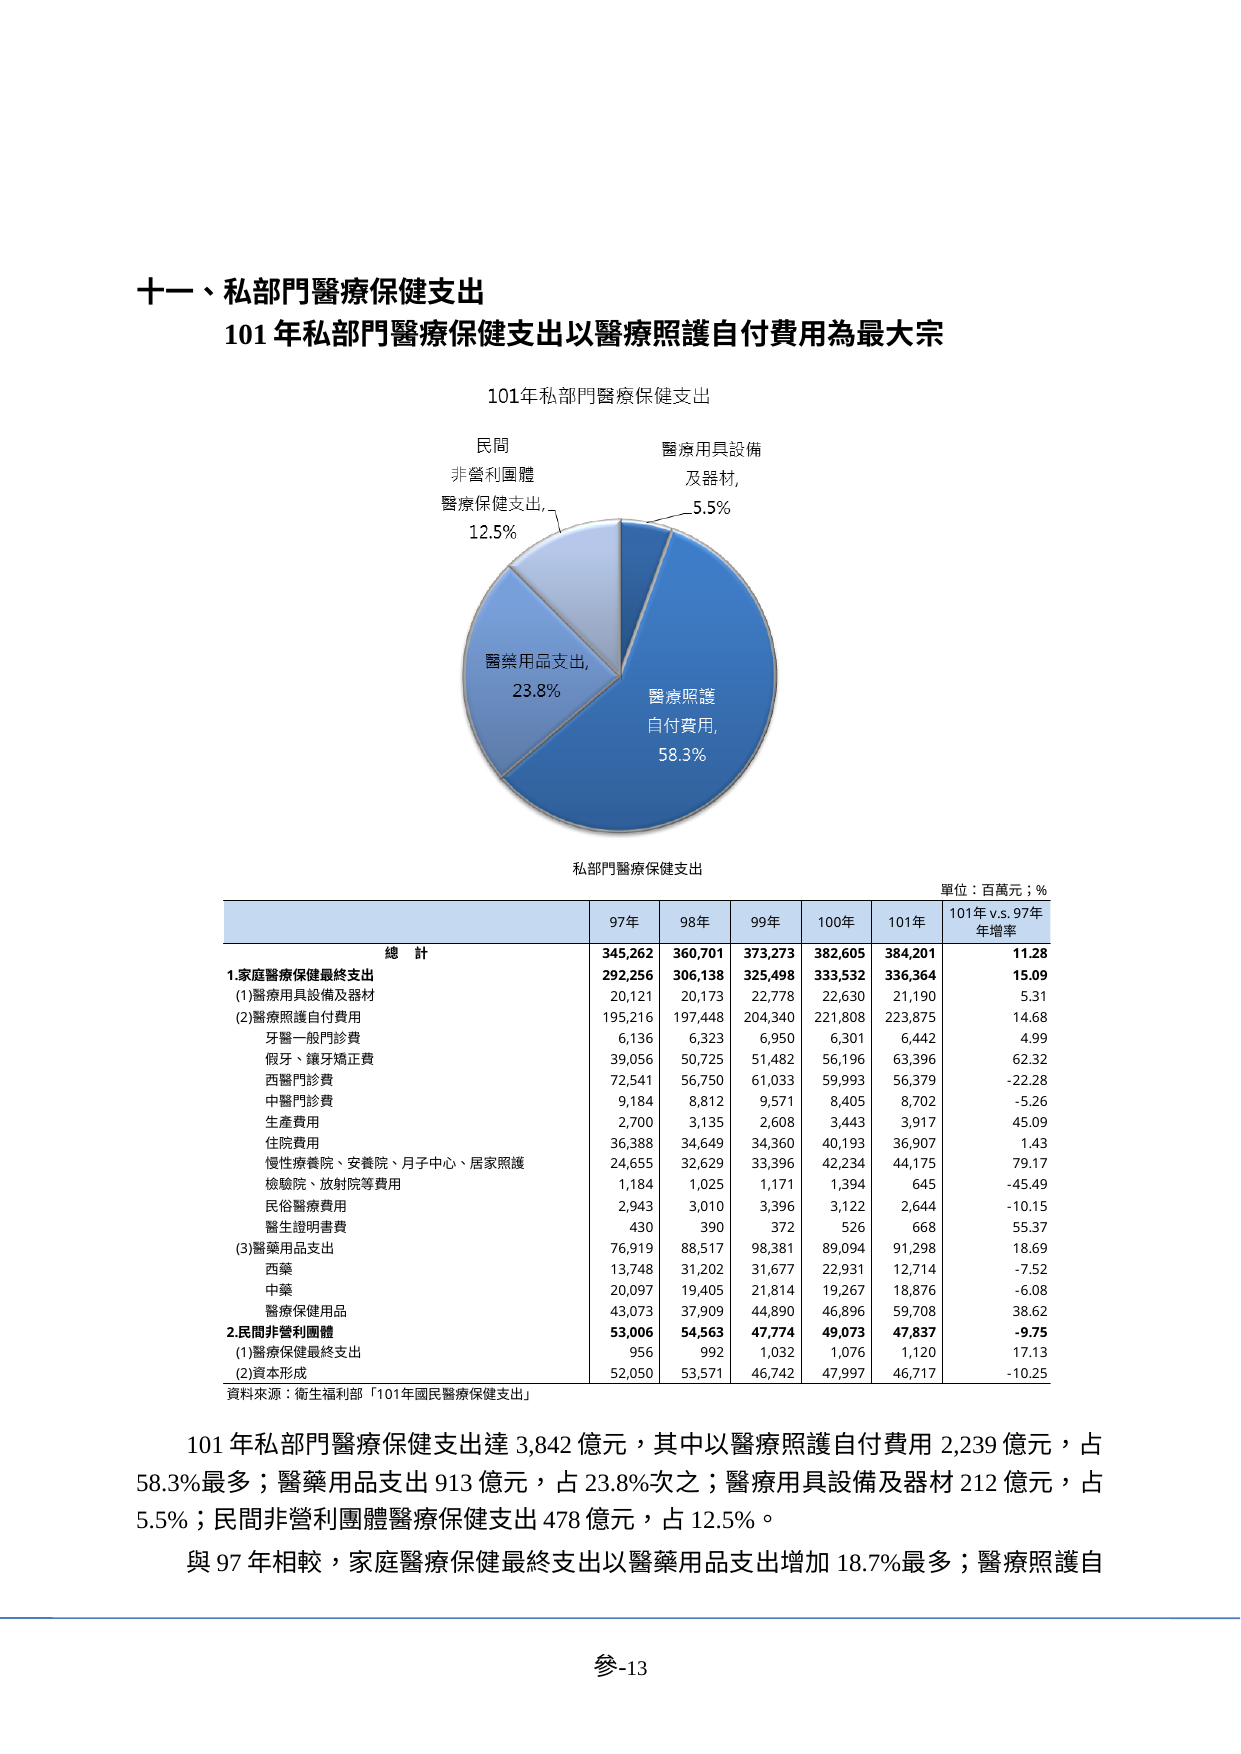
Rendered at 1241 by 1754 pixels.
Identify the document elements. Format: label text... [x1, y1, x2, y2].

text 十一、私部門醫療保健支出 [136, 269, 1104, 311]
picture [294, 375, 950, 851]
text 101年私部門醫療保健支出以醫療照護自付費用為最大宗 [136, 311, 1139, 353]
text 101年私部門醫療保健支出達3,842億元，其中以醫療照護自付費用2,239億元，占58.3%最多；醫藥用品支出913億元，占23.8%次之；醫療用具設備及器材212億元，占5.5%；民間非營利團體醫療保健支出478億元，占12.5%。 [136, 1424, 1104, 1536]
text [136, 1542, 1104, 1579]
